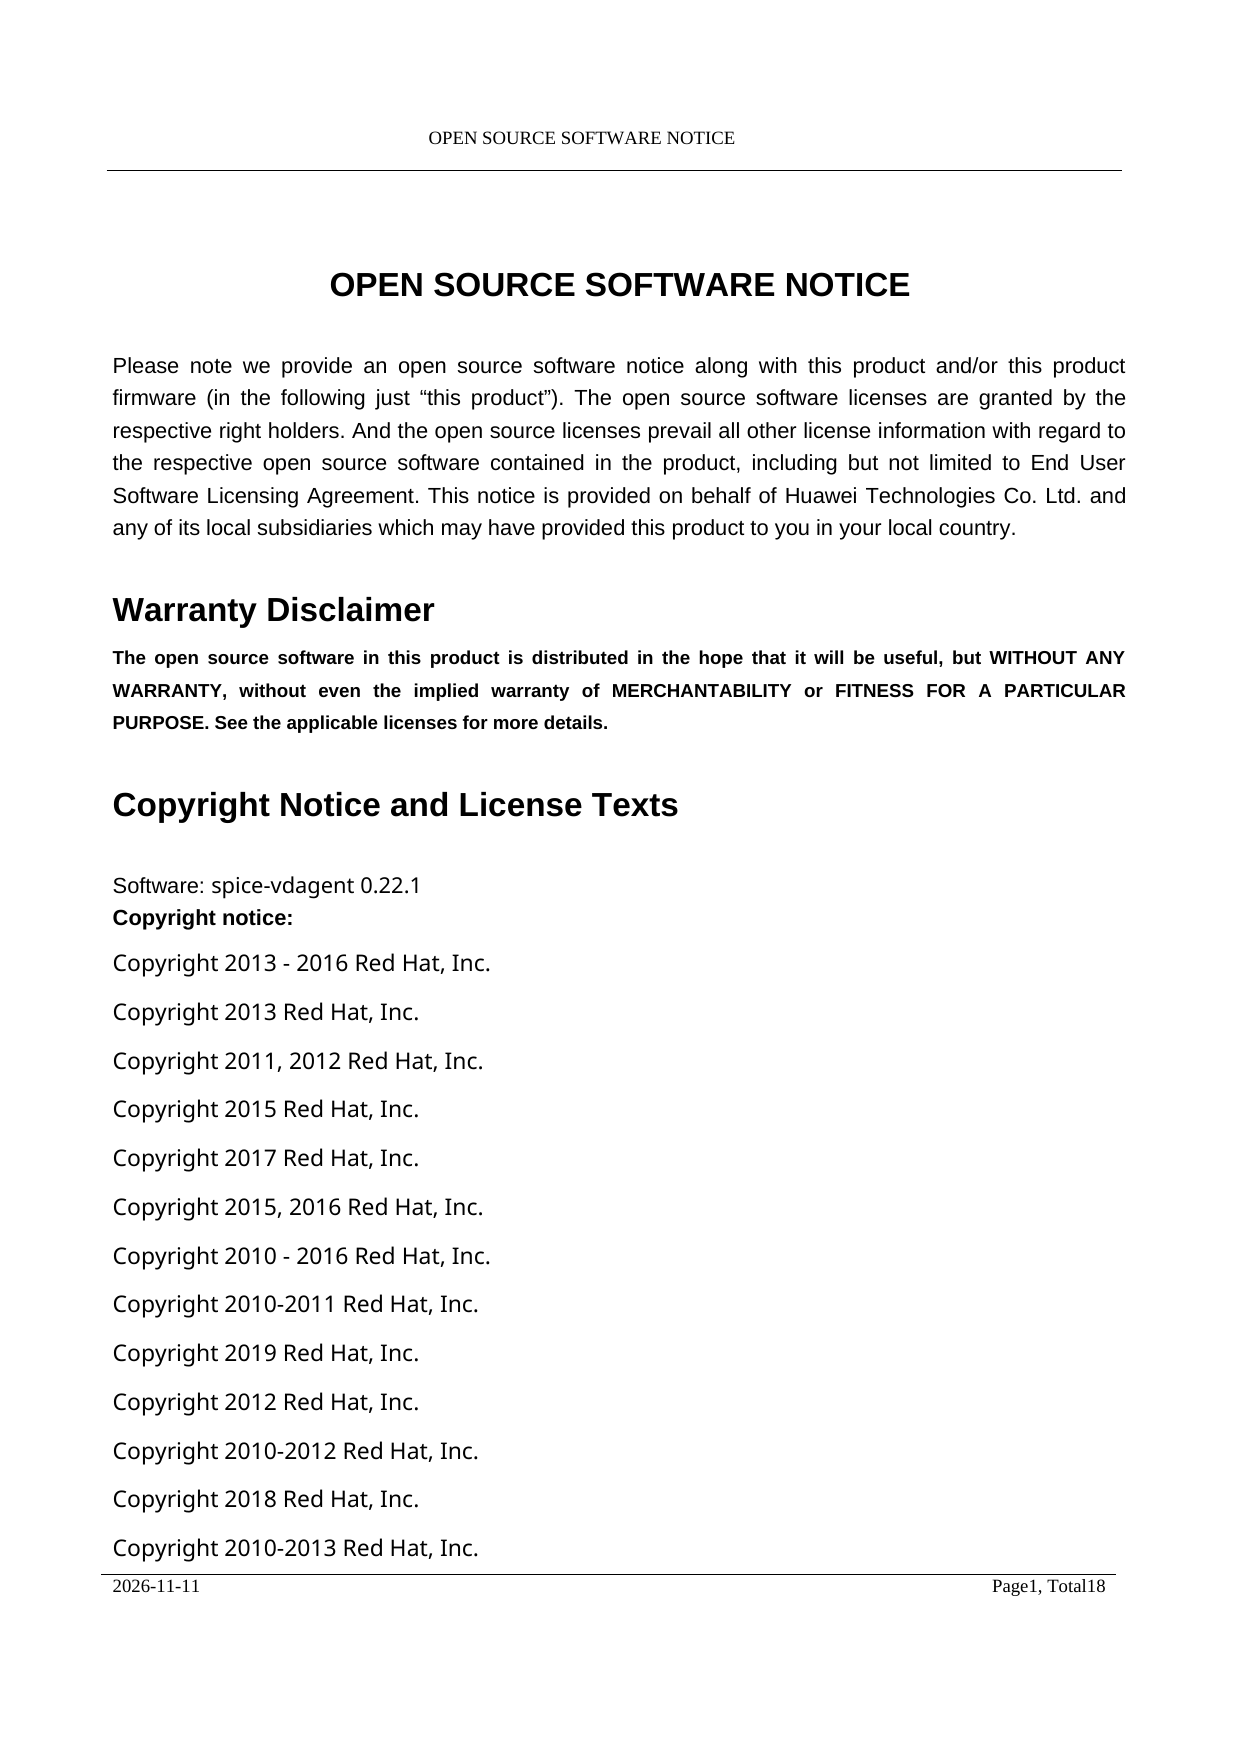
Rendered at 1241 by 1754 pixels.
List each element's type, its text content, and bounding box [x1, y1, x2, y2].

text Copyright notice: [112, 901, 1128, 934]
text Software: spice-vdagent 0.22.1 [112, 869, 1128, 901]
text Copyright Notice and License Texts [112, 771, 1128, 836]
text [112, 947, 1128, 1564]
text OPEN SOURCE SOFTWARE NOTICE [112, 251, 1128, 316]
text Warranty Disclaimer [112, 576, 1128, 641]
text Please note we provide an open source software notice along with this product and/or this product firmware (in the following just “this product”). The open source software licenses are granted by the respective right holders. And the open source licenses prevail all other license information with regard to the respective open source software contained in the product, including but not limited to End User Software Licensing Agreement. This notice is provided on behalf of Huawei Technologies Co. Ltd. and any of its local subsidiaries which may have provided this product to you in your local country. [112, 349, 1128, 544]
text The open source software in this product is distributed in the hope that it will be useful, but WITHOUT ANY WARRANTY, without even the implied warranty of MERCHANTABILITY or FITNESS FOR A PARTICULAR PURPOSE. See the applicable licenses for more details. [112, 641, 1128, 739]
